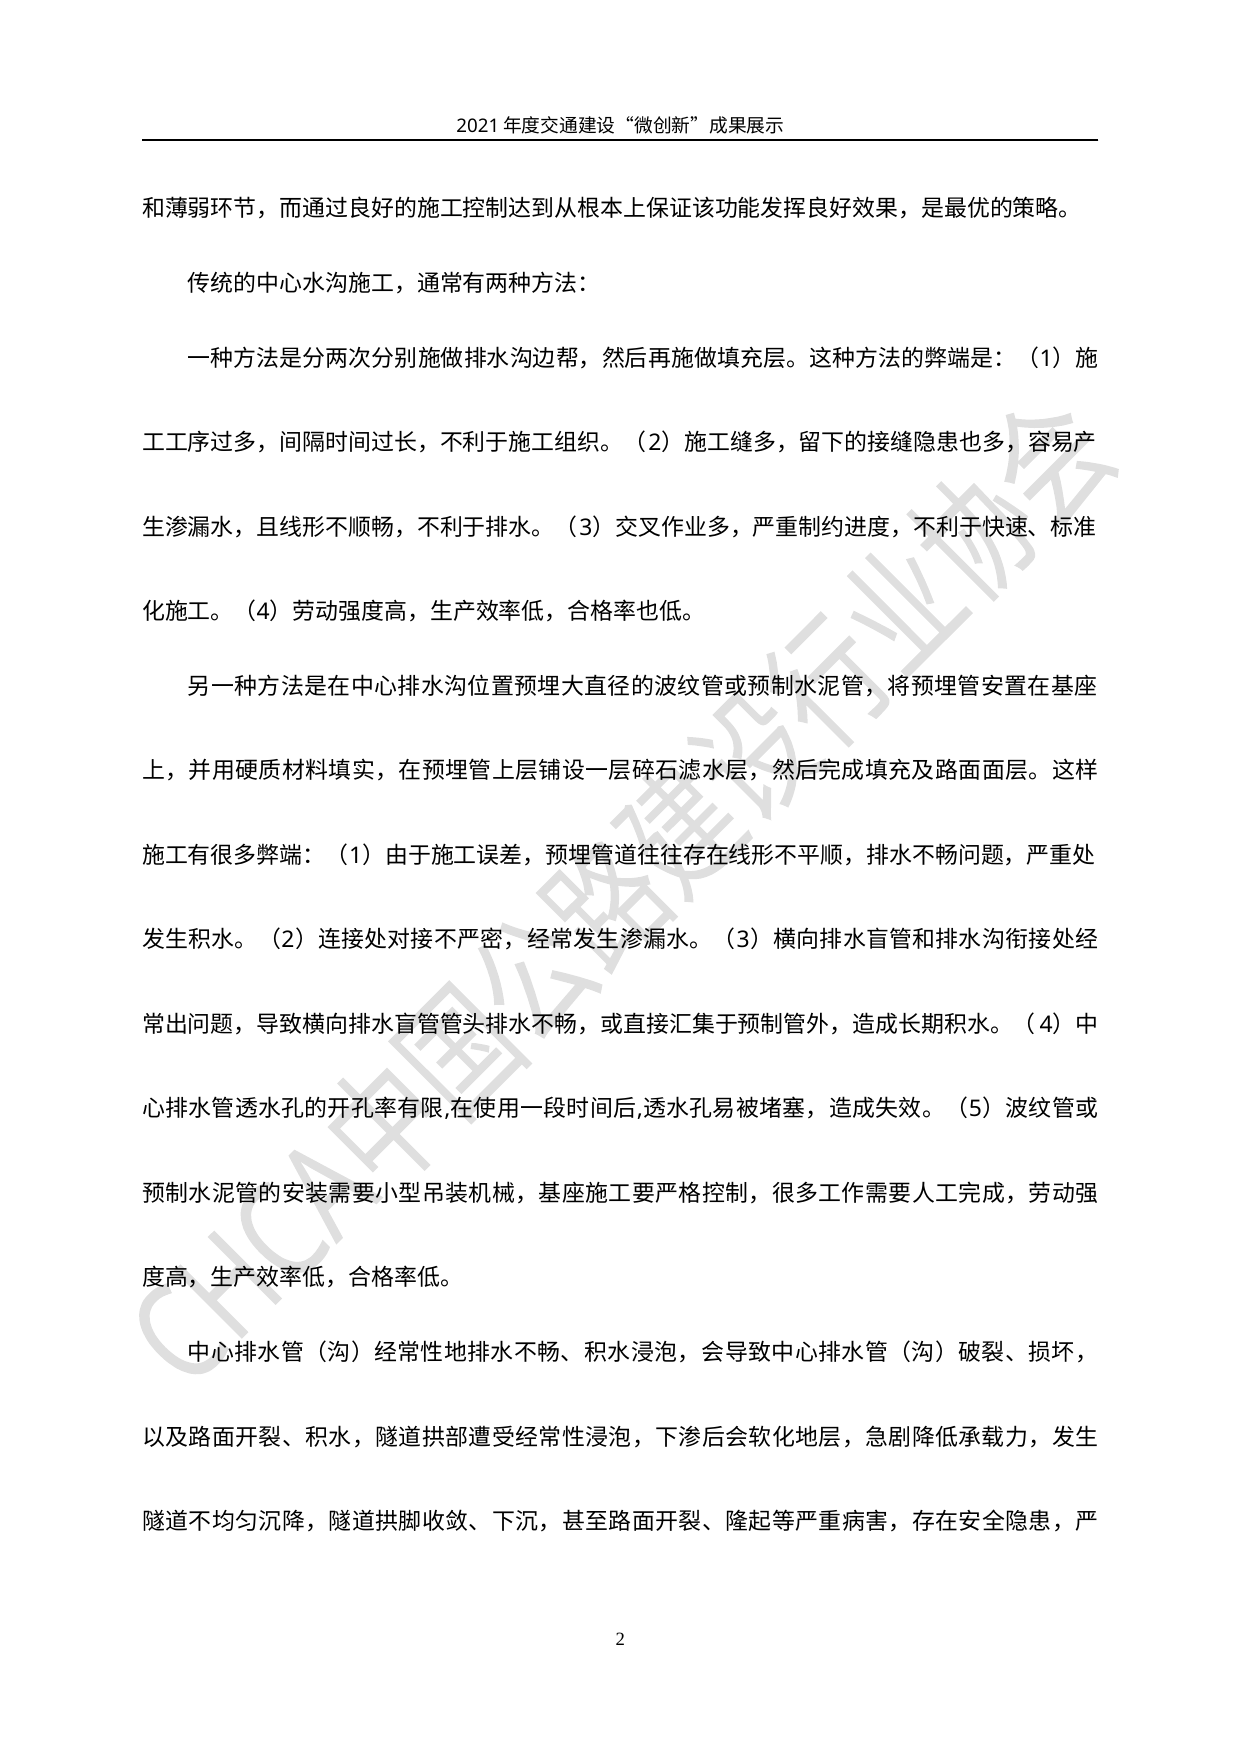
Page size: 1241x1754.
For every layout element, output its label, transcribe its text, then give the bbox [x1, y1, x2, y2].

text 另一种方法是在中心排水沟位置预埋大直径的波纹管或预制水泥管，将预埋管安置在基座上，并用硬质材料填实，在预埋管上层铺设一层碎石滤水层，然后完成填充及路面面层。这样施工有很多弊端：（1）由于施工误差，预埋管道往往存在线形不平顺，排水不畅问题，严重处发生积水。（2）连接处对接不严密，经常发生渗漏水。（3）横向排水盲管和排水沟衔接处经常出问题，导致横向排水盲管管头排水不畅，或直接汇集于预制管外，造成长期积水。（4）中心排水管透水孔的开孔率有限,在使用一段时间后,透水孔易被堵塞，造成失效。（5）波纹管或预制水泥管的安装需要小型吊装机械，基座施工要严格控制，很多工作需要人工完成，劳动强度高，生产效率低，合格率低。 [142, 652, 1098, 1308]
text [142, 174, 1098, 239]
text 传统的中心水沟施工，通常有两种方法： [142, 249, 1098, 314]
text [142, 1318, 1098, 1552]
text 一种方法是分两次分别施做排水沟边帮，然后再施做填充层。这种方法的弊端是：（1）施工工序过多，间隔时间过长，不利于施工组织。（2）施工缝多，留下的接缝隐患也多，容易产生渗漏水，且线形不顺畅，不利于排水。（3）交叉作业多，严重制约进度，不利于快速、标准化施工。（4）劳动强度高，生产效率低，合格率也低。 [142, 323, 1098, 642]
